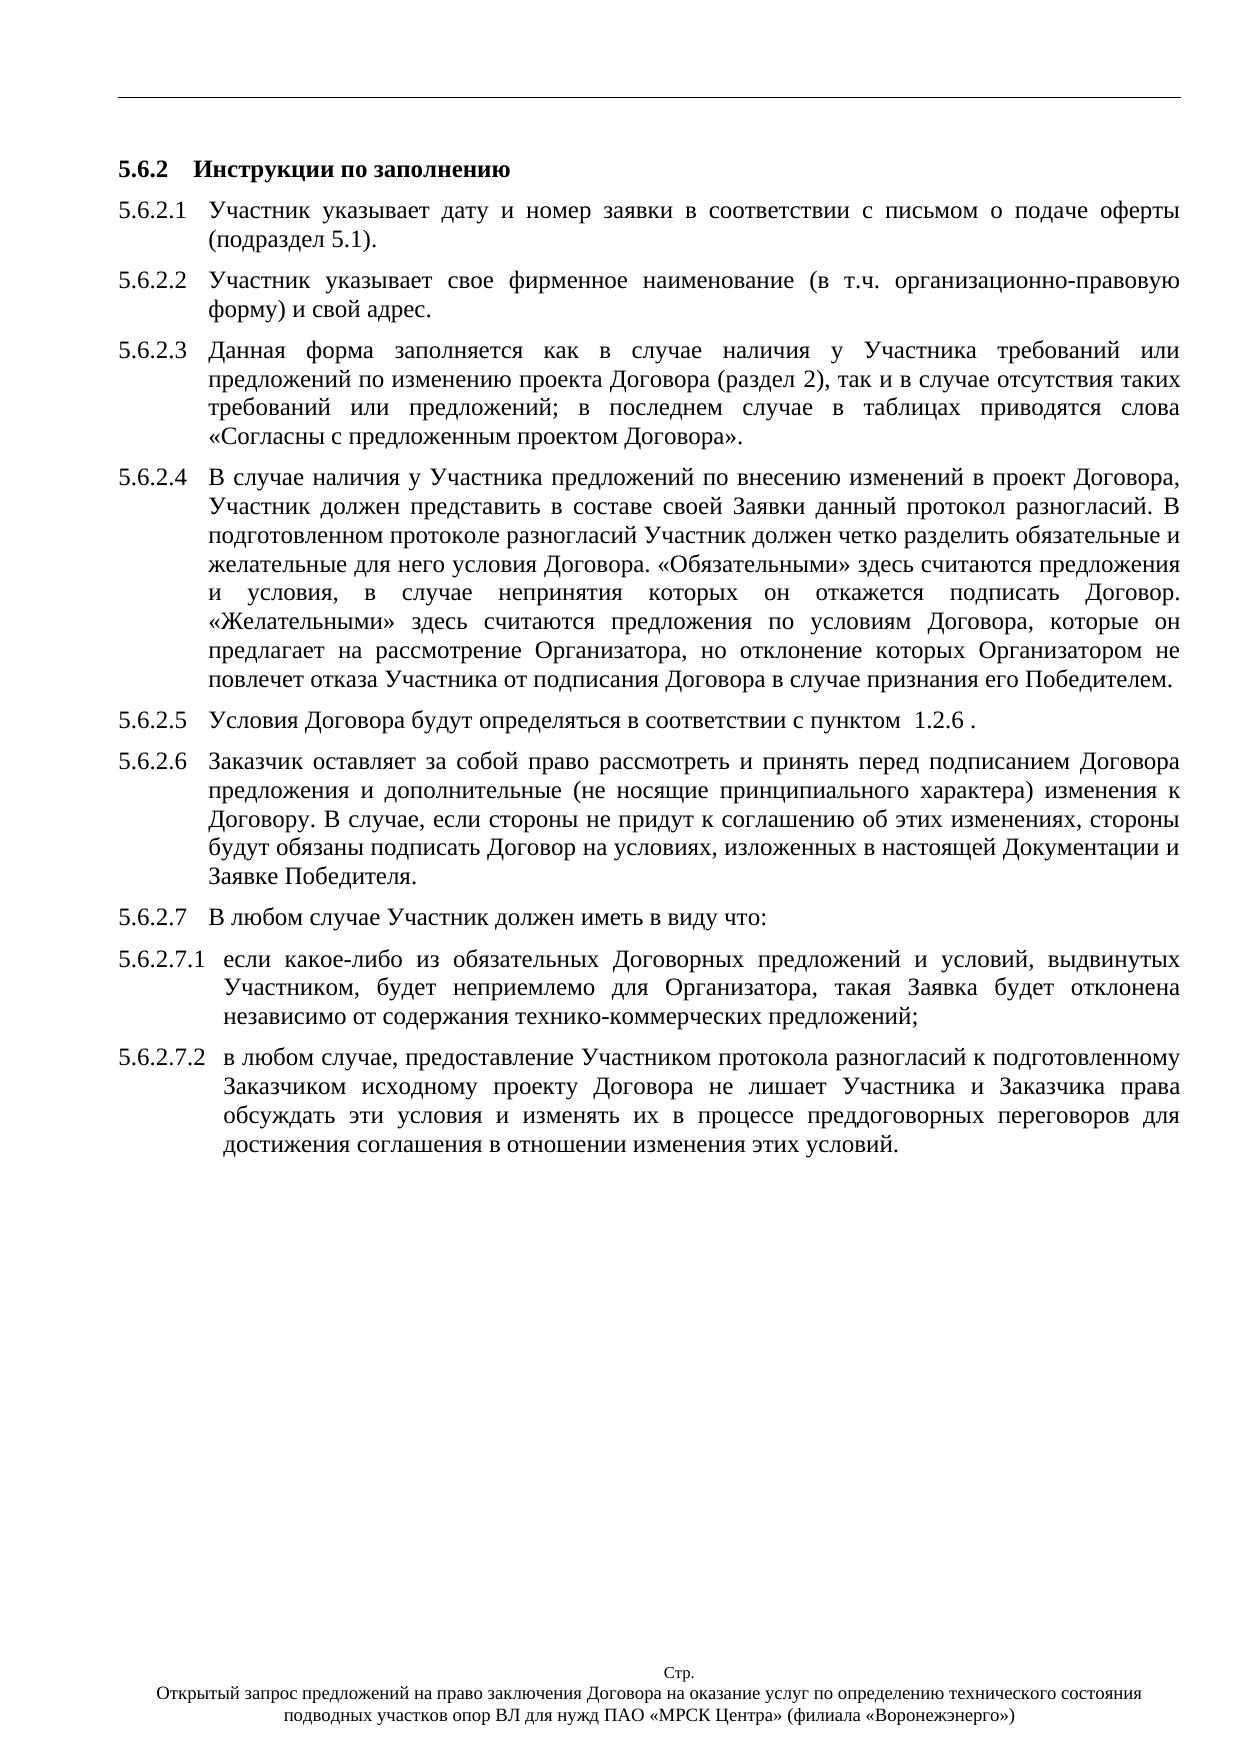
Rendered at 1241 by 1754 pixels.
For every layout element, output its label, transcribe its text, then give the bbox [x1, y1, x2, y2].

list в любом случае, предоставление Участником протокола разногласий к подготовленному Заказчиком исходному проекту Договора не лишает Участника и Заказчика права обсуждать эти условия и изменять их в процессе преддоговорных переговоров для достижения соглашения в отношении изменения этих условий. [118, 1042, 1181, 1157]
list Заказчик оставляет за собой право рассмотреть и принять перед подписанием Договора предложения и дополнительные (не носящие принципиального характера) изменения к Договору. В случае, если стороны не придут к соглашению об этих изменениях, стороны будут обязаны подписать Договор на условиях, изложенных в настоящей Документации и Заявке Победителя. [118, 746, 1181, 890]
list Участник указывает свое фирменное наименование (в т.ч. организационно-правовую форму) и свой адрес. [118, 265, 1181, 322]
list Условия Договора будут определяться в соответствии с пунктом 1.2.6 . [118, 705, 1181, 734]
list В любом случае Участник должен иметь в виду что: [118, 902, 1181, 931]
list Участник указывает дату и номер заявки в соответствии с письмом о подаче оферты (подраздел 5.1). [118, 195, 1181, 252]
list Данная форма заполняется как в случае наличия у Участника требований или предложений по изменению проекта Договора (раздел 2), так и в случае отсутствия таких требований или предложений; в последнем случае в таблицах приводятся слова «Согласны с предложенным проектом Договора». [118, 335, 1181, 450]
subtitle Инструкции по заполнению [118, 154, 1181, 182]
list если какое-либо из обязательных Договорных предложений и условий, выдвинутых Участником, будет неприемлемо для Организатора, такая Заявка будет отклонена независимо от содержания технико-коммерческих предложений; [118, 944, 1181, 1030]
list В случае наличия у Участника предложений по внесению изменений в проект Договора, Участник должен представить в составе своей Заявки данный протокол разногласий. В подготовленном протоколе разногласий Участник должен четко разделить обязательные и желательные для него условия Договора. «Обязательными» здесь считаются предложения и условия, в случае непринятия которых он откажется подписать Договор. «Желательными» здесь считаются предложения по условиям Договора, которые он предлагает на рассмотрение Организатора, но отклонение которых Организатором не повлечет отказа Участника от подписания Договора в случае признания его Победителем. [118, 462, 1181, 692]
